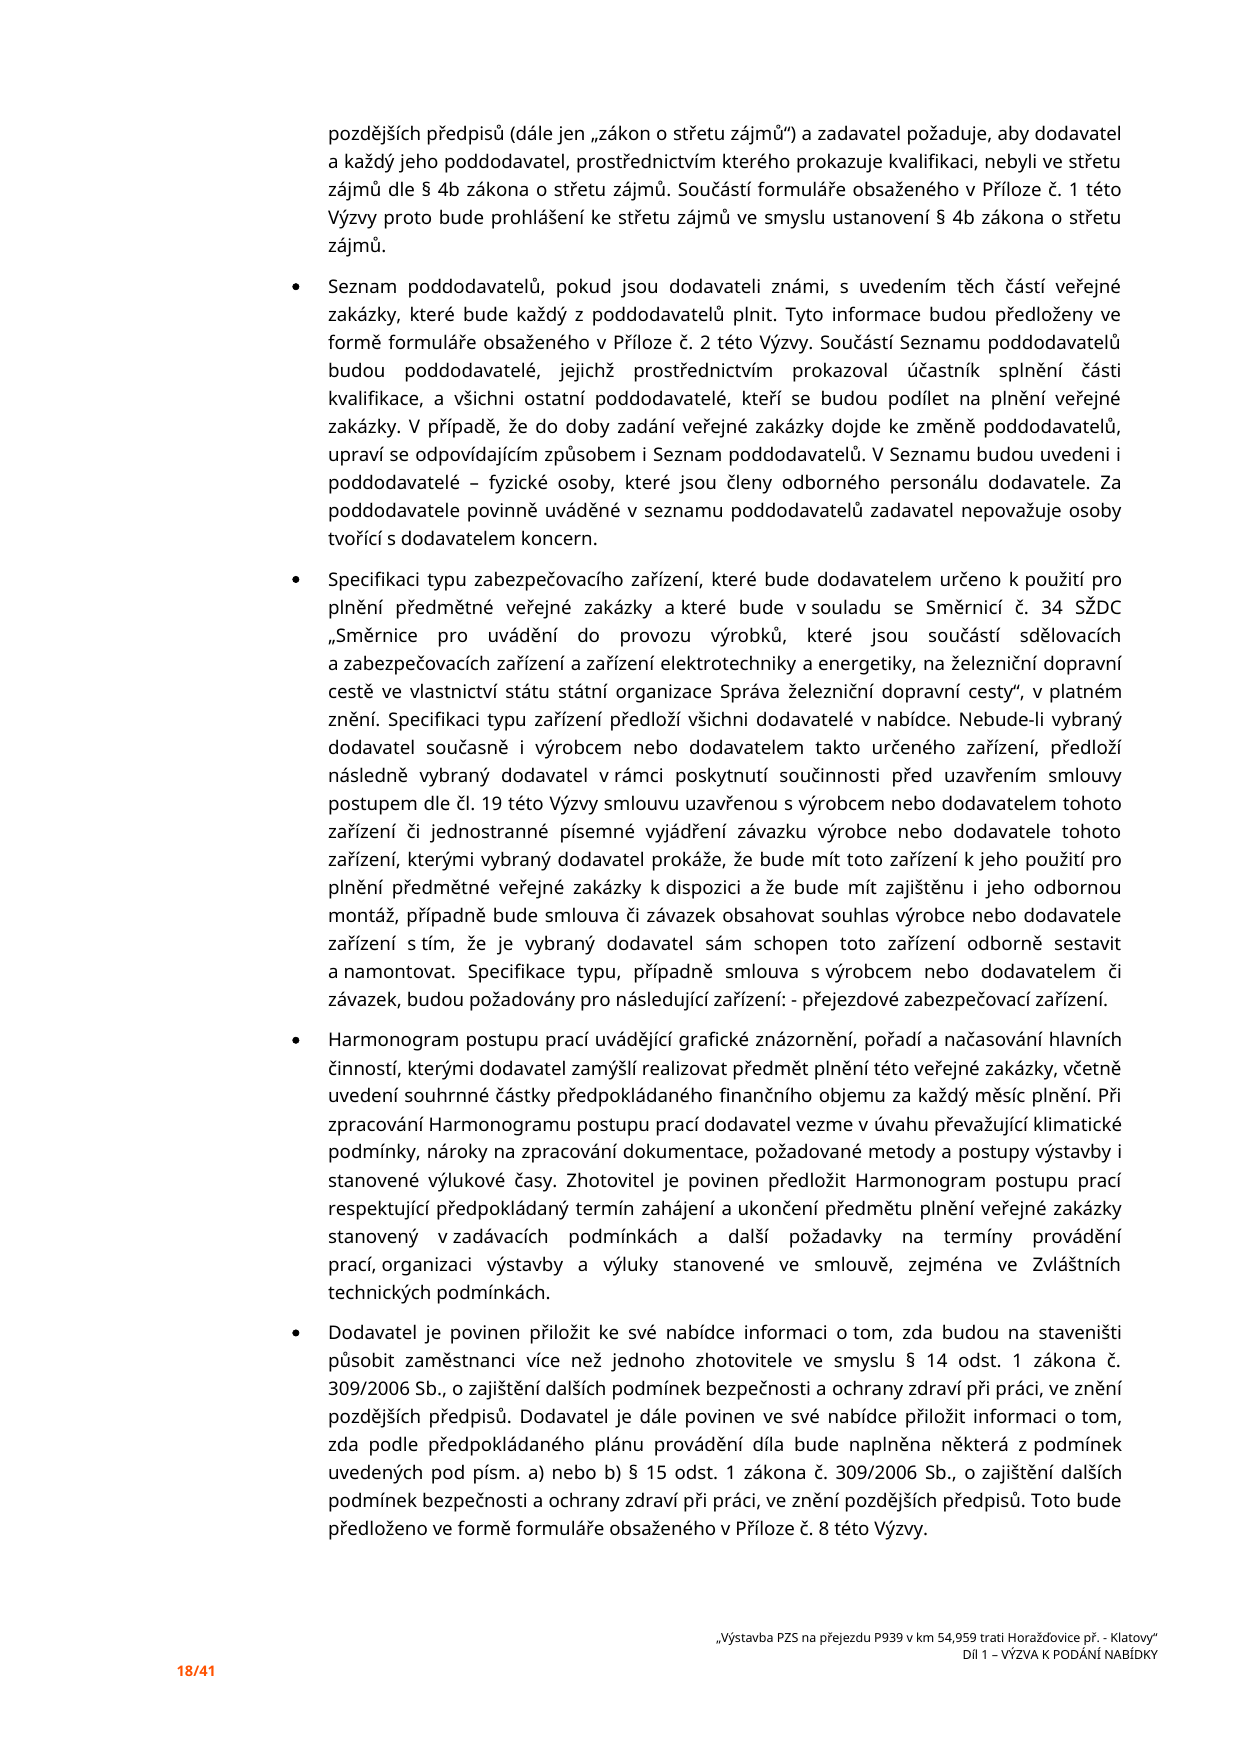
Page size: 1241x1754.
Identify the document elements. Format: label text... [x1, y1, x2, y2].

text Seznam poddodavatelů, pokud jsou dodavateli známi, s uvedením těch částí veřejné zakázky, které bude každý z poddodavatelů plnit. Tyto informace budou předloženy ve formě formuláře obsaženého v Příloze č. 2 této Výzvy. Součástí Seznamu poddodavatelů budou poddodavatelé, jejichž prostřednictvím prokazoval účastník splnění části kvalifikace, a všichni ostatní poddodavatelé, kteří se budou podílet na plnění veřejné zakázky. V případě, že do doby zadání veřejné zakázky dojde ke změně poddodavatelů, upraví se odpovídajícím způsobem i Seznam poddodavatelů. V Seznamu budou uvedeni i poddodavatelé – fyzické osoby, které jsou členy odborného personálu dodavatele. Za poddodavatele povinně uváděné v seznamu poddodavatelů zadavatel nepovažuje osoby tvořící s dodavatelem koncern. [292, 273, 1122, 551]
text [292, 121, 1122, 258]
text Specifikaci typu zabezpečovacího zařízení, které bude dodavatelem určeno k použití pro plnění předmětné veřejné zakázky a které bude v souladu se Směrnicí č. 34 SŽDC „Směrnice pro uvádění do provozu výrobků, které jsou součástí sdělovacích a zabezpečovacích zařízení a zařízení elektrotechniky a energetiky, na železniční dopravní cestě ve vlastnictví státu státní organizace Správa železniční dopravní cesty“, v platném znění. Specifikaci typu zařízení předloží všichni dodavatelé v nabídce. Nebude-li vybraný dodavatel současně i výrobcem nebo dodavatelem takto určeného zařízení, předloží následně vybraný dodavatel v rámci poskytnutí součinnosti před uzavřením smlouvy postupem dle čl. 19 této Výzvy smlouvu uzavřenou s výrobcem nebo dodavatelem tohoto zařízení či jednostranné písemné vyjádření závazku výrobce nebo dodavatele tohoto zařízení, kterými vybraný dodavatel prokáže, že bude mít toto zařízení k jeho použití pro plnění předmětné veřejné zakázky k dispozici a že bude mít zajištěnu i jeho odbornou montáž, případně bude smlouva či závazek obsahovat souhlas výrobce nebo dodavatele zařízení s tím, že je vybraný dodavatel sám schopen toto zařízení odborně sestavit a namontovat. Specifikace typu, případně smlouva s výrobcem nebo dodavatelem či závazek, budou požadovány pro následující zařízení: - přejezdové zabezpečovací zařízení. [292, 566, 1122, 1012]
text Harmonogram postupu prací uvádějící grafické znázornění, pořadí a načasování hlavních činností, kterými dodavatel zamýšlí realizovat předmět plnění této veřejné zakázky, včetně uvedení souhrnné částky předpokládaného finančního objemu za každý měsíc plnění. Při zpracování Harmonogramu postupu prací dodavatel vezme v úvahu převažující klimatické podmínky, nároky na zpracování dokumentace, požadované metody a postupy výstavby i stanovené výlukové časy. Zhotovitel je povinen předložit Harmonogram postupu prací respektující předpokládaný termín zahájení a ukončení předmětu plnění veřejné zakázky stanovený v zadávacích podmínkách a další požadavky na termíny provádění prací, organizaci výstavby a výluky stanovené ve smlouvě, zejména ve Zvláštních technických podmínkách. [292, 1027, 1122, 1304]
text Dodavatel je povinen přiložit ke své nabídce informaci o tom, zda budou na staveništi působit zaměstnanci více než jednoho zhotovitele ve smyslu § 14 odst. 1 zákona č. 309/2006 Sb., o zajištění dalších podmínek bezpečnosti a ochrany zdraví při práci, ve znění pozdějších předpisů. Dodavatel je dále povinen ve své nabídce přiložit informaci o tom, zda podle předpokládaného plánu provádění díla bude naplněna některá z podmínek uvedených pod písm. a) nebo b) § 15 odst. 1 zákona č. 309/2006 Sb., o zajištění dalších podmínek bezpečnosti a ochrany zdraví při práci, ve znění pozdějších předpisů. Toto bude předloženo ve formě formuláře obsaženého v Příloze č. 8 této Výzvy. [292, 1319, 1122, 1541]
